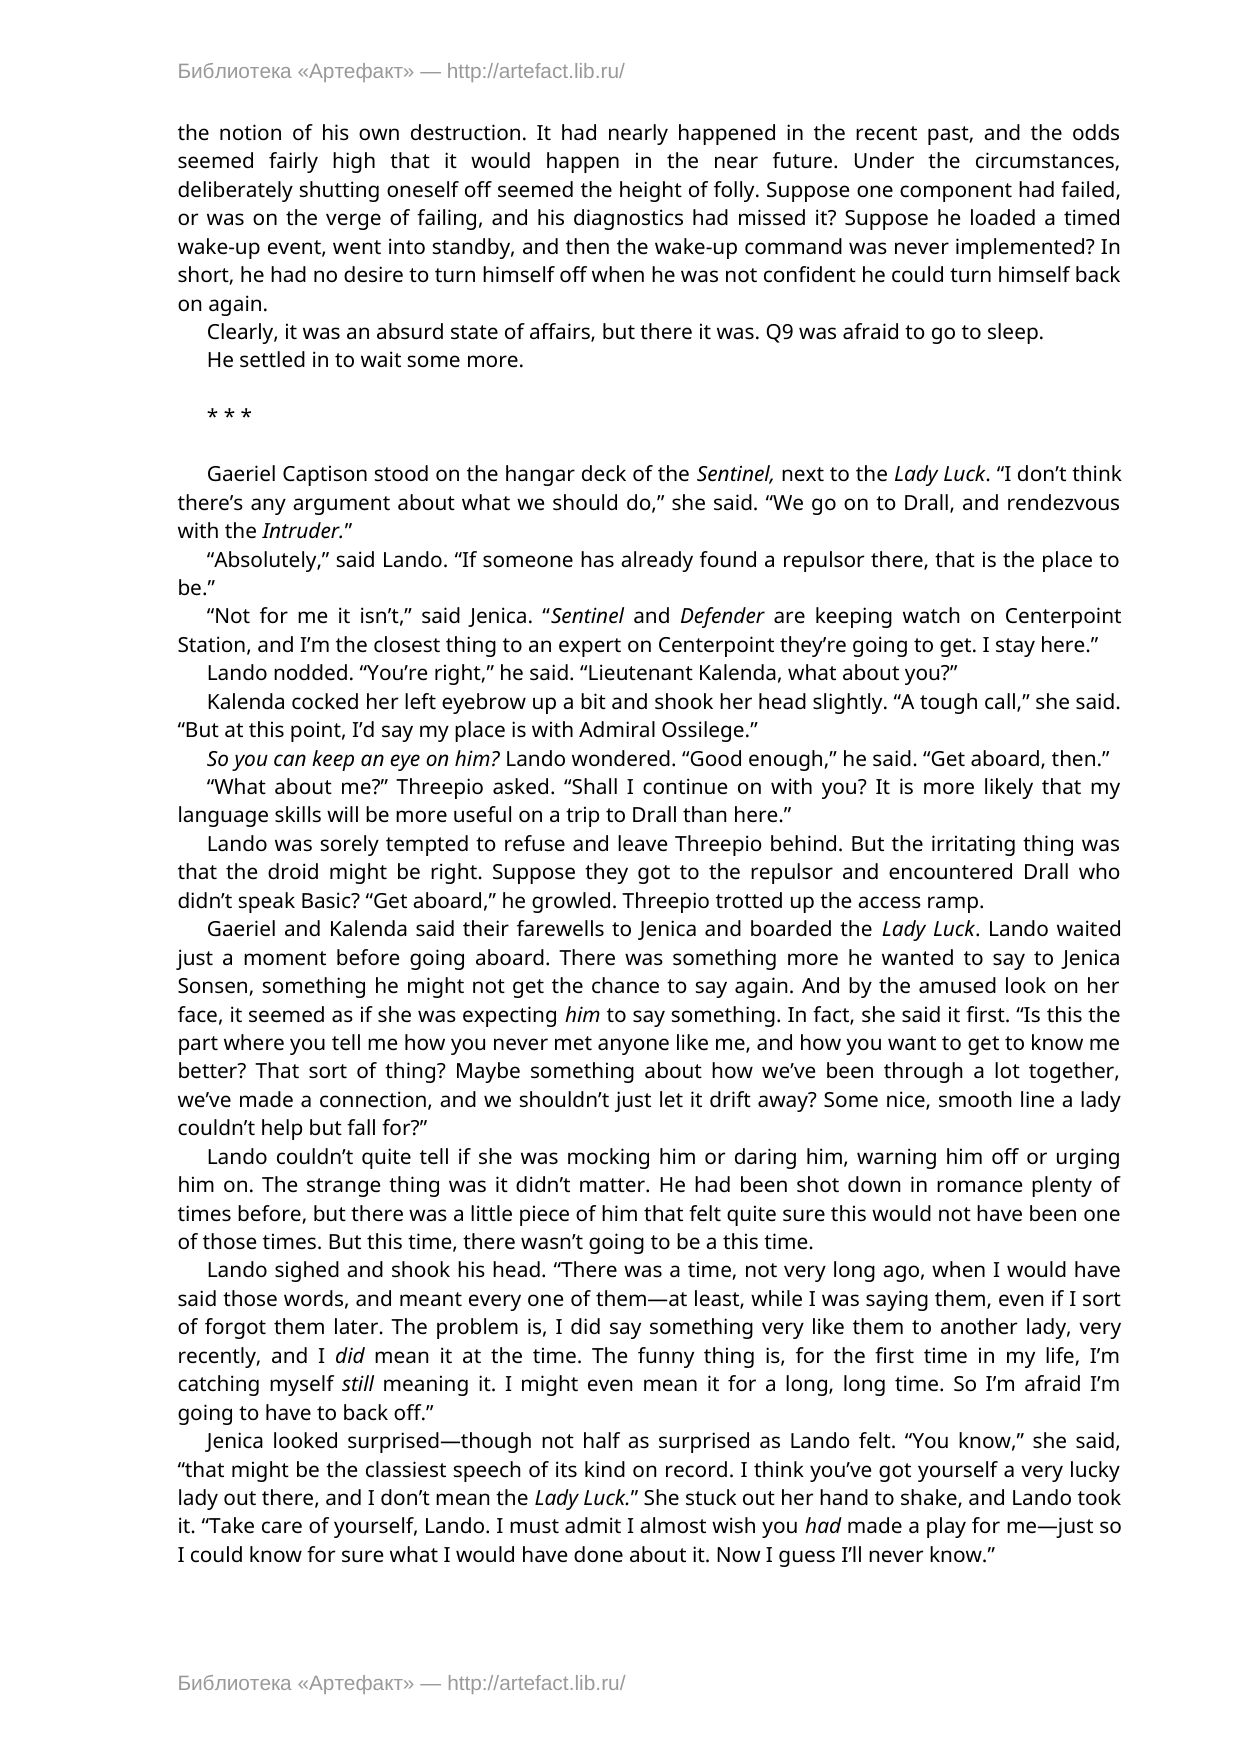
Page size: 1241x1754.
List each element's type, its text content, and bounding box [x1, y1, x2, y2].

text “Absolutely,” said Lando. “If someone has already found a repulsor there, that is the place to be.” [177, 545, 1122, 602]
text * * * [177, 402, 1122, 431]
text Gaeriel Captison stood on the hangar deck of the Sentinel, next to the Lady Luck. “I don’t think there’s any argument about what we should do,” she said. “We go on to Drall, and rendezvous with the Intruder.” [177, 459, 1122, 545]
text Gaeriel and Kalenda said their farewells to Jenica and boarded the Lady Luck. Lando waited just a moment before going aboard. There was something more he wanted to say to Jenica Sonsen, something he might not get the chance to say again. And by the amused look on her face, it seemed as if she was expecting him to say something. In fact, she said it first. “Is this the part where you tell me how you never met anyone like me, and how you want to get to know me better? That sort of thing? Maybe something about how we’ve been through a lot together, we’ve made a connection, and we shouldn’t just let it drift away? Some nice, smooth line a lady couldn’t help but fall for?” [177, 914, 1122, 1142]
text “What about me?” Threepio asked. “Shall I continue on with you? It is more likely that my language skills will be more useful on a trip to Drall than here.” [177, 772, 1122, 829]
text Clearly, it was an absurd state of affairs, but there it was. Q9 was afraid to go to sleep. [177, 317, 1122, 346]
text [177, 118, 1122, 317]
text Lando sighed and shook his head. “There was a time, not very long ago, when I would have said those words, and meant every one of them—at least, while I was saying them, even if I sort of forgot them later. The problem is, I did say something very like them to another lady, very recently, and I did mean it at the time. The funny thing is, for the first time in my life, I’m catching myself still meaning it. I might even mean it for a long, long time. So I’m afraid I’m going to have to back off.” [177, 1256, 1122, 1426]
text So you can keep an eye on him? Lando wondered. “Good enough,” he said. “Get aboard, then.” [177, 744, 1122, 772]
text “Not for me it isn’t,” said Jenica. “Sentinel and Defender are keeping watch on Centerpoint Station, and I’m the closest thing to an expert on Centerpoint they’re going to get. I stay here.” [177, 602, 1122, 658]
text He settled in to wait some more. [177, 346, 1122, 374]
text Jenica looked surprised—though not half as surprised as Lando felt. “You know,” she said, “that might be the classiest speech of its kind on record. I think you’ve got yourself a very lucky lady out there, and I don’t mean the Lady Luck.” She stuck out her hand to shake, and Lando took it. “Take care of yourself, Lando. I must admit I almost wish you had made a play for me—just so I could know for sure what I would have done about it. Now I guess I’ll never know.” [177, 1426, 1122, 1568]
text Lando was sorely tempted to refuse and leave Threepio behind. But the irritating thing was that the droid might be right. Suppose they got to the repulsor and encountered Drall who didn’t speak Basic? “Get aboard,” he growled. Threepio trotted up the access ramp. [177, 829, 1122, 914]
text Lando nodded. “You’re right,” he said. “Lieutenant Kalenda, what about you?” [177, 658, 1122, 687]
text Kalenda cocked her left eyebrow up a bit and shook her head slightly. “A tough call,” she said. “But at this point, I’d say my place is with Admiral Ossilege.” [177, 687, 1122, 744]
text Lando couldn’t quite tell if she was mocking him or daring him, warning him off or urging him on. The strange thing was it didn’t matter. He had been shot down in romance plenty of times before, but there was a little piece of him that felt quite sure this would not have been one of those times. But this time, there wasn’t going to be a this time. [177, 1142, 1122, 1256]
